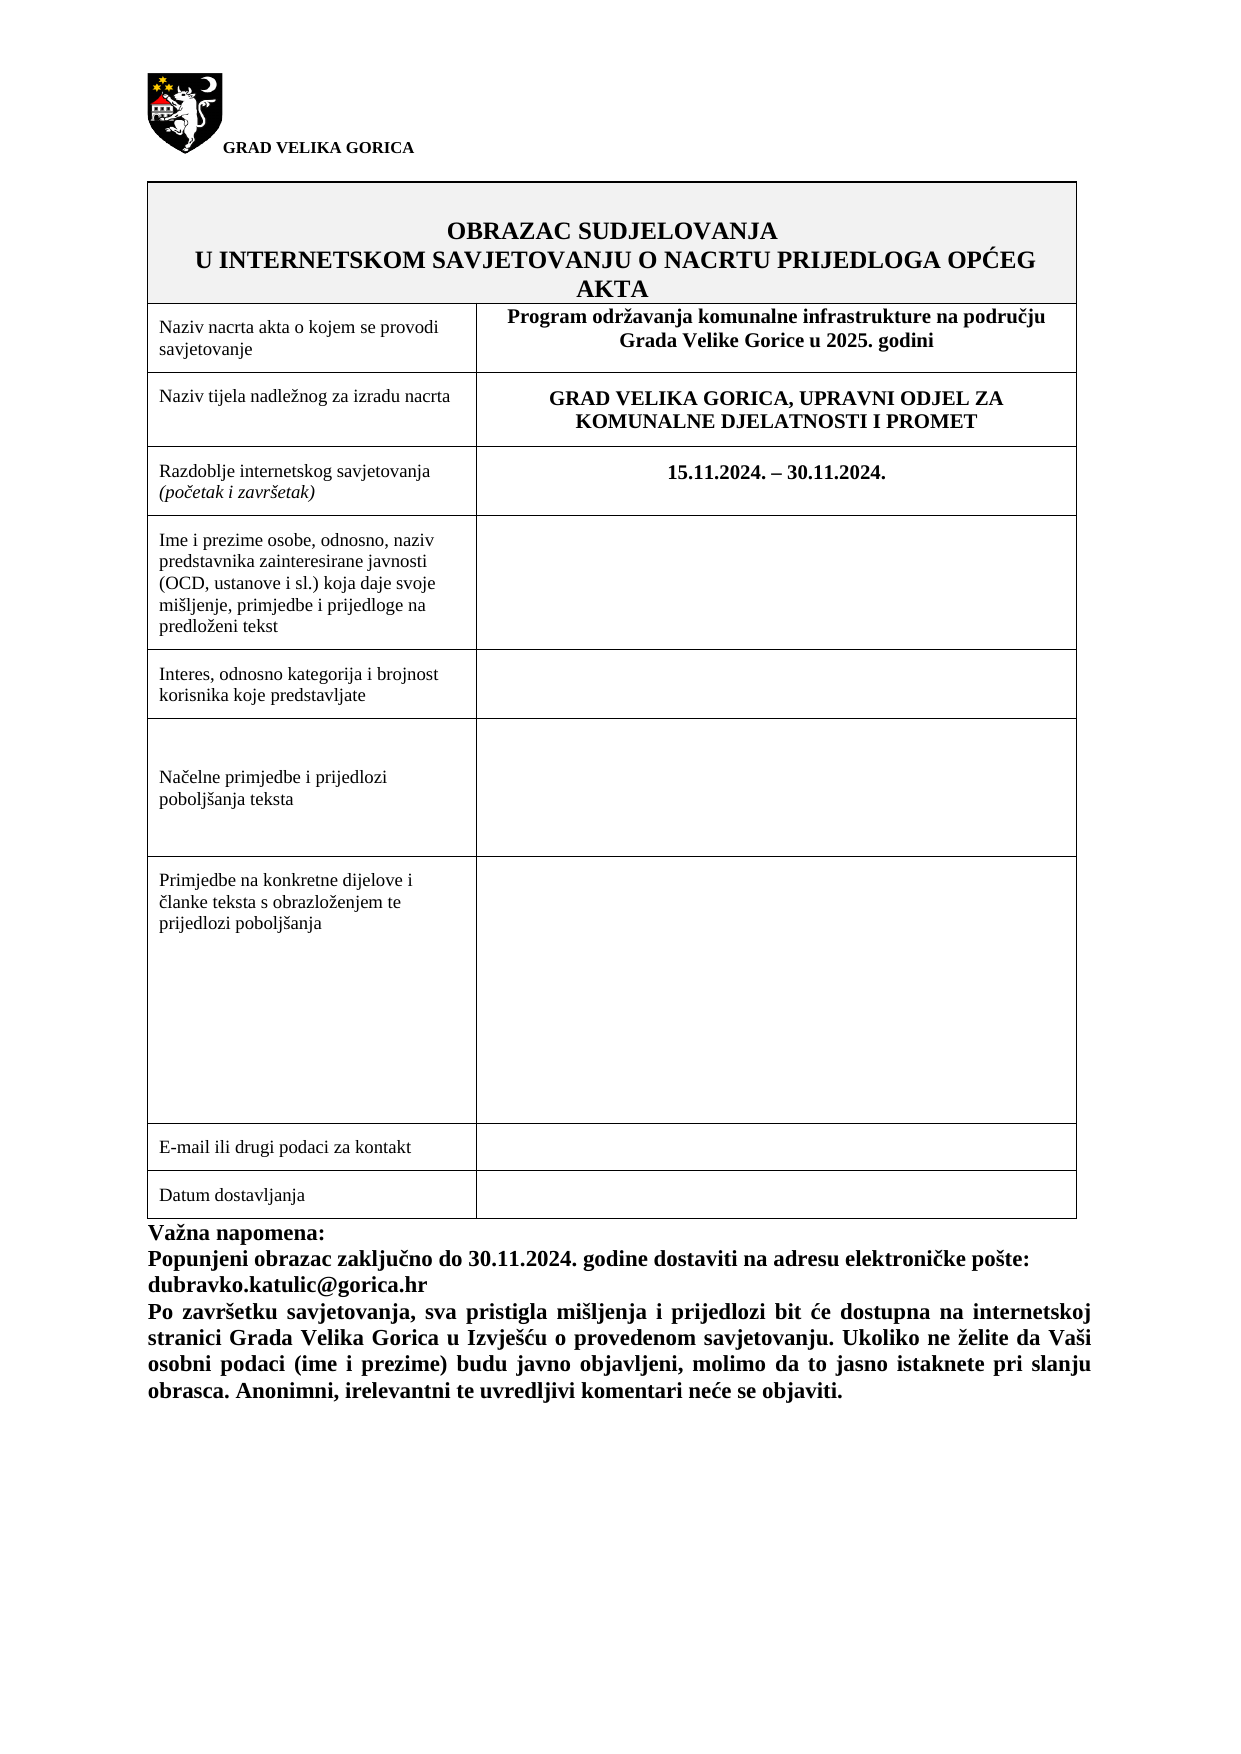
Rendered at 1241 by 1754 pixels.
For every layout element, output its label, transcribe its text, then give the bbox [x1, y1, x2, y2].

table_cell E-mail ili drugi podaci za kontakt [148, 1124, 476, 1170]
text Važna napomena: [148, 1219, 1093, 1245]
table_cell Program održavanja komunalne infrastrukture na području Grada Velike Gorice u 2025. godini [477, 304, 1076, 372]
table_cell Interes, odnosno kategorija i brojnost korisnika koje predstavljate [148, 650, 476, 718]
text Popunjeni obrazac zaključno do 30.11.2024. godine dostaviti na adresu elektroničke pošte: [148, 1245, 1093, 1271]
text Po završetku savjetovanja, sva pristigla mišljenja i prijedlozi bit će dostupna na internetskoj stranici Grada Velika Gorica u Izvješću o provedenom savjetovanju. Ukoliko ne želite da Vaši osobni podaci (ime i prezime) budu javno objavljeni, molimo da to jasno istaknete pri slanju obrasca. Anonimni, irelevantni te uvredljivi komentari neće se objaviti. [148, 1298, 1093, 1403]
table_header OBRAZAC SUDJELOVANJA U INTERNETSKOM SAVJETOVANJU O NACRTU PRIJEDLOGA OPĆEG AKTA [148, 183, 1076, 303]
table_cell [477, 857, 1076, 1122]
table_cell [477, 719, 1076, 856]
table_cell Naziv nacrta akta o kojem se provodi savjetovanje [148, 304, 476, 372]
table_cell [477, 1171, 1076, 1218]
table_cell Razdoblje internetskog savjetovanja (početak i završetak) [148, 447, 476, 515]
table_cell Naziv tijela nadležnog za izradu nacrta [148, 373, 476, 446]
table_cell [477, 650, 1076, 718]
table_cell Datum dostavljanja [148, 1171, 476, 1218]
picture [147, 73, 223, 154]
table_cell [477, 516, 1076, 649]
table_cell Primjedbe na konkretne dijelove i članke teksta s obrazloženjem te prijedlozi poboljšanja [148, 857, 476, 1122]
table_cell GRAD VELIKA GORICA, UPRAVNI ODJEL ZA KOMUNALNE DJELATNOSTI I PROMET [477, 373, 1076, 446]
table_cell [477, 1124, 1076, 1170]
table_cell Načelne primjedbe i prijedlozi poboljšanja teksta [148, 719, 476, 856]
text dubravko.katulic@gorica.hr [148, 1271, 1093, 1298]
table_cell Ime i prezime osobe, odnosno, naziv predstavnika zainteresirane javnosti (OCD, ustanove i sl.) koja daje svoje mišljenje, primjedbe i prijedloge na predloženi tekst [148, 516, 476, 649]
table_cell 15.11.2024. – 30.11.2024. [477, 447, 1076, 515]
